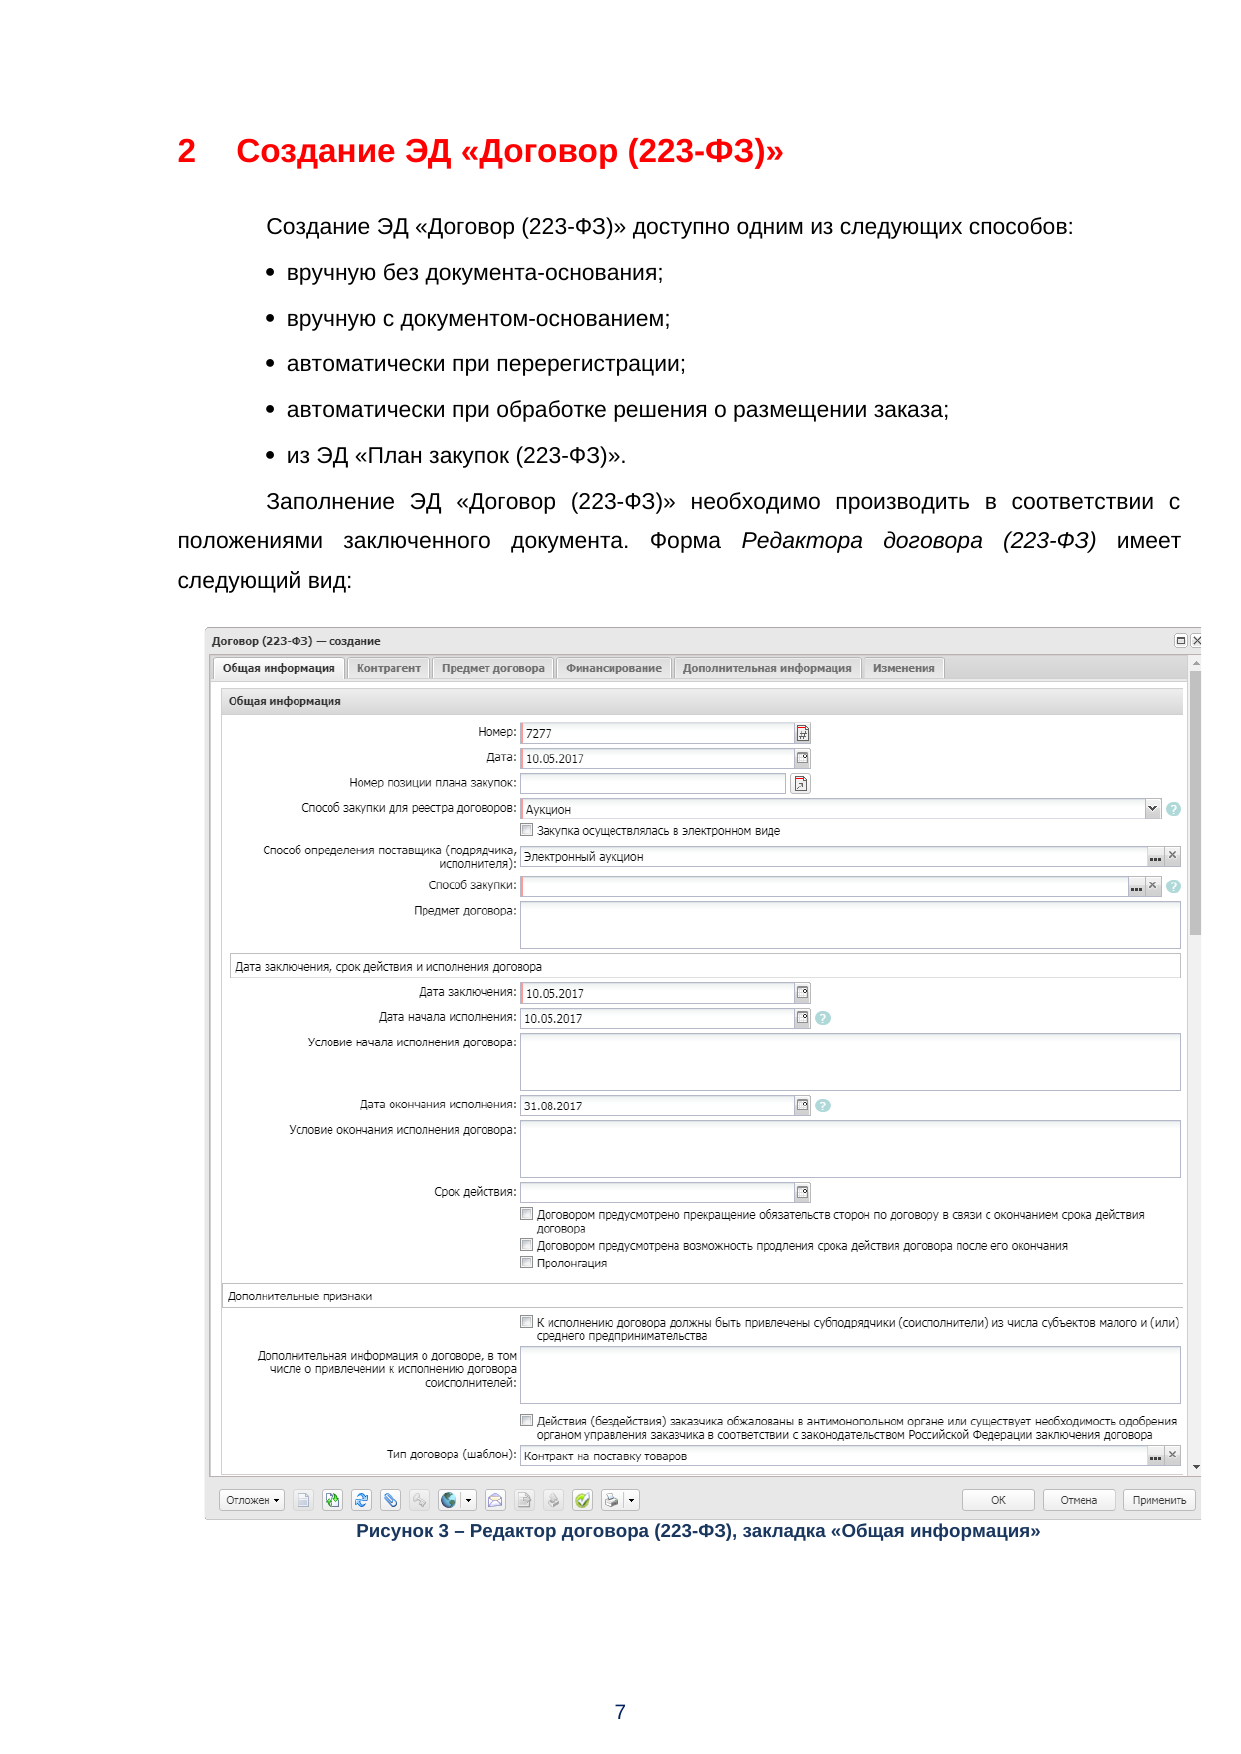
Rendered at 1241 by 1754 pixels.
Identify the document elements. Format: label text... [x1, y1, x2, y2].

list автоматически при перерегистрации; [266, 350, 1181, 377]
text Заполнение ЭД «Договор (223-ФЗ)» необходимо производить в соответствии с положениями заключенного документа. Форма Редактора договора (223-ФЗ) имеет следующий вид: [177, 488, 1181, 593]
list вручную без документа-основания; [266, 259, 1181, 285]
list из ЭД «План закупок (223-ФЗ)». [266, 442, 1181, 468]
subtitle Создание ЭД «Договор (223-ФЗ)» [177, 131, 1181, 169]
picture [204, 627, 1202, 1520]
list вручную с документом-основанием; [266, 305, 1181, 331]
text Создание ЭД «Договор (223-ФЗ)» доступно одним из следующих способов: [177, 213, 1181, 239]
list автоматически при обработке решения о размещении заказа; [266, 396, 1181, 422]
